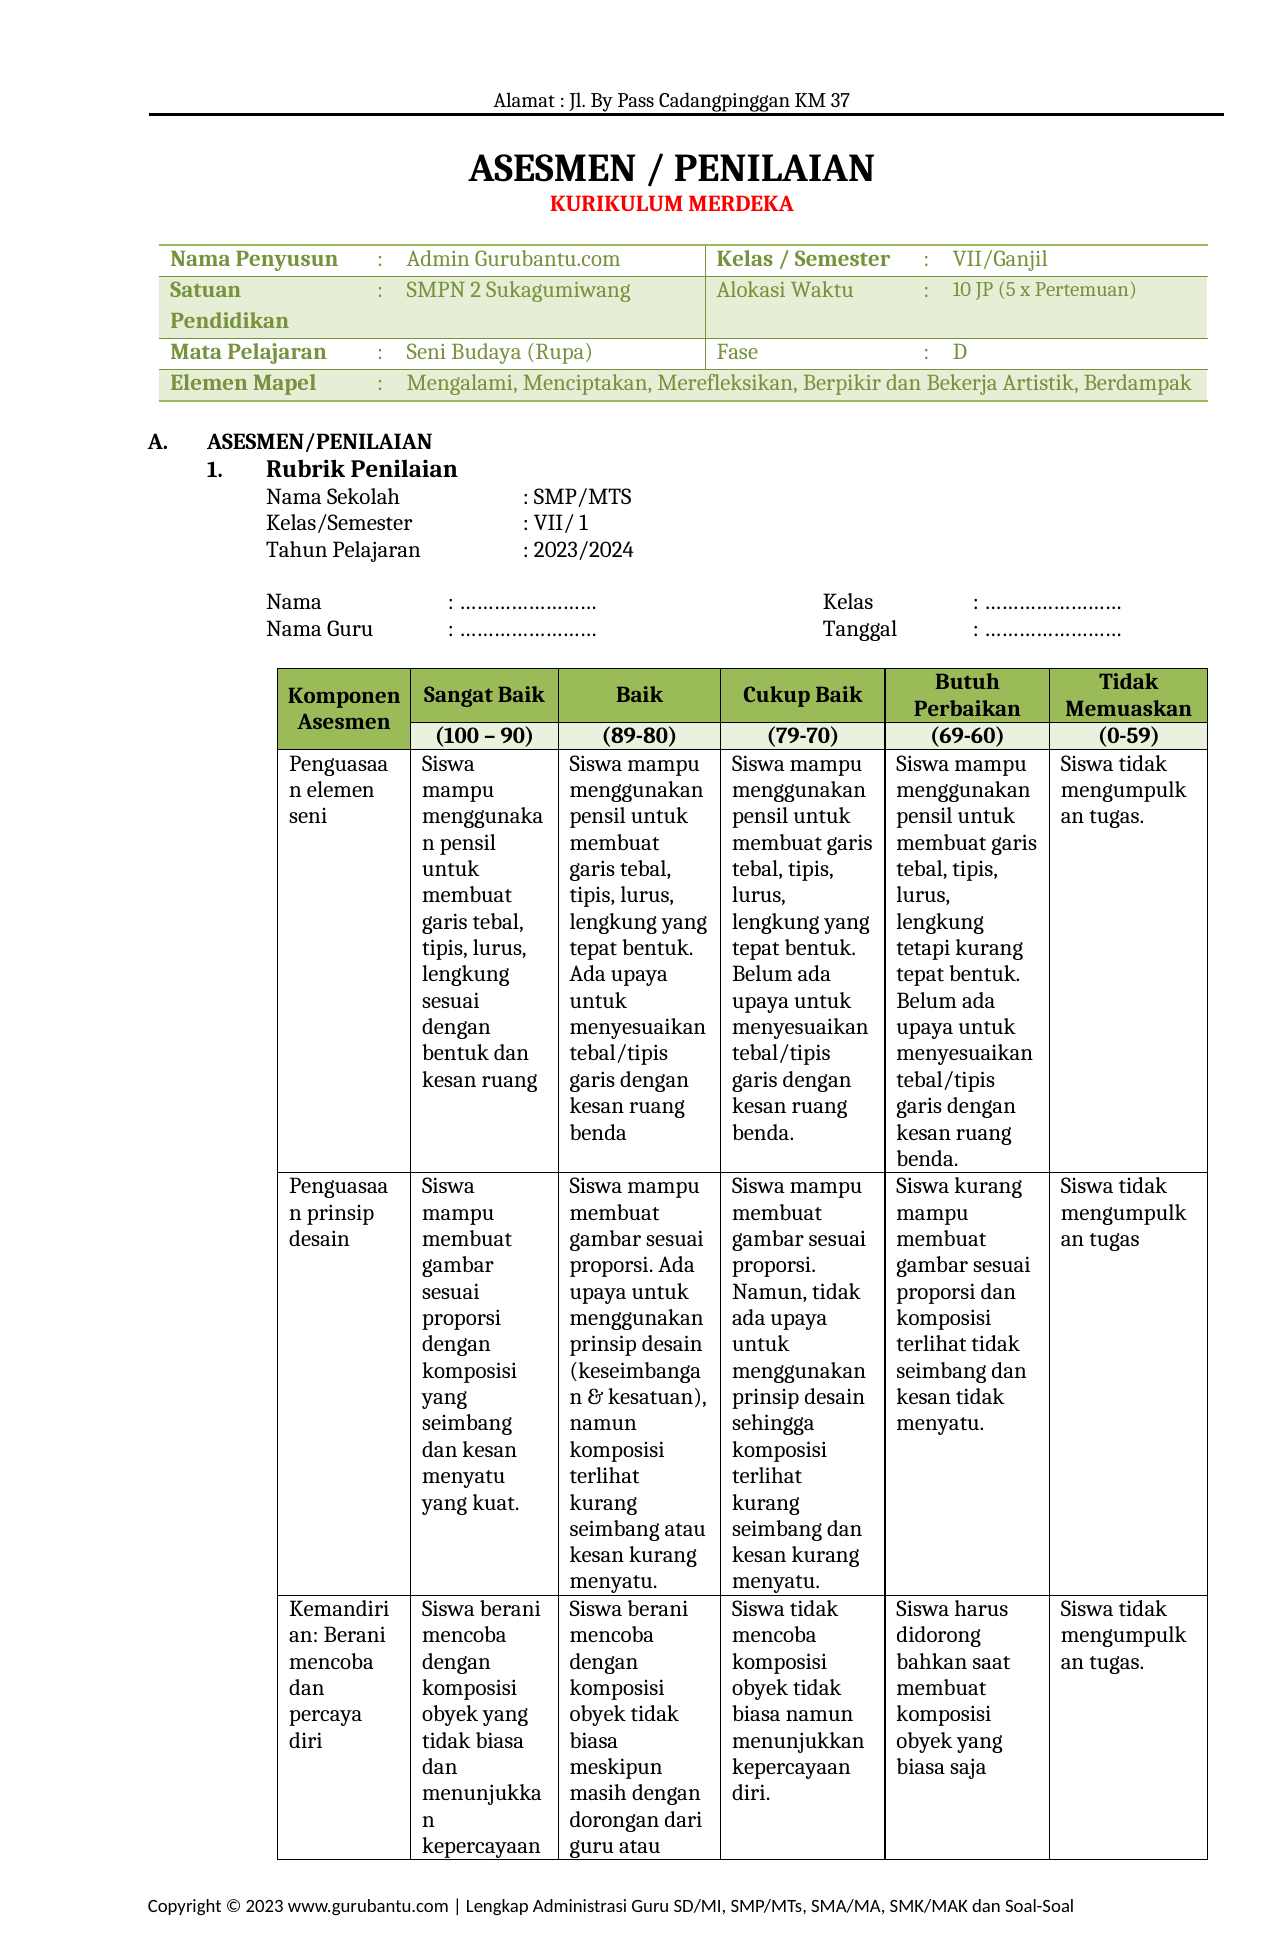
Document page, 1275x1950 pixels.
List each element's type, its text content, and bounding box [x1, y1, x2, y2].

table_header : [366, 246, 395, 276]
table_cell Satuan Pendidikan [159, 277, 366, 338]
table_cell (69-60) [886, 723, 1049, 749]
table_cell 10 JP (5 x Pertemuan) [941, 277, 1207, 338]
text Nama Guru : …………………… Tanggal : …………………… [266, 615, 1196, 642]
table_cell Mengalami, Menciptakan, Merefleksikan, Berpikir dan Bekerja Artistik, Berdampak [395, 370, 1207, 400]
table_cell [721, 1596, 884, 1859]
table_cell SMPN 2 Sukagumiwang [395, 277, 705, 338]
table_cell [886, 1596, 1049, 1859]
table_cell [559, 1596, 720, 1859]
table_cell Alokasi Waktu [706, 277, 912, 338]
table_header Butuh Perbaikan [886, 669, 1049, 722]
table_cell Seni Budaya (Rupa) [395, 339, 705, 369]
text Nama : …………………… Kelas : …………………… [266, 589, 1196, 615]
table_cell Siswa mampu menggunakan pensil untuk membuat garis tebal, tipis, lurus, lengkung yang tepat bentuk. Ada upaya untuk menyesuaikan tebal/tipis garis dengan kesan ruang benda [559, 750, 720, 1172]
table_cell Siswa mampu membuat gambar sesuai proporsi. Namun, tidak ada upaya untuk menggunakan prinsip desain sehingga komposisi terlihat kurang seimbang dan kesan kurang menyatu. [721, 1173, 884, 1595]
table_cell : [366, 370, 395, 400]
table_cell (79-70) [721, 723, 884, 749]
table_cell Siswa mampu membuat gambar sesuai proporsi. Ada upaya untuk menggunakan prinsip desain (keseimbangan & kesatuan), namun komposisi terlihat kurang seimbang atau kesan kurang menyatu. [559, 1173, 720, 1595]
table_header Nama Penyusun [159, 246, 366, 276]
text KURIKULUM MERDEKA [148, 191, 1196, 217]
table_cell Penguasaan elemen seni [278, 750, 410, 1172]
table_header : [912, 246, 941, 276]
text Tahun Pelajaran : 2023/2024 [266, 536, 1196, 563]
table_cell Siswa mampu menggunakan pensil untuk membuat garis tebal, tipis, lurus, lengkung tetapi kurang tepat bentuk. Belum ada upaya untuk menyesuaikan tebal/tipis garis dengan kesan ruang benda. [886, 750, 1049, 1172]
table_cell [411, 1596, 558, 1859]
table_cell Mata Pelajaran [159, 339, 366, 369]
text ASESMEN / PENILAIAN [148, 146, 1196, 191]
table_cell Siswa tidak mengumpulkan tugas [1050, 1173, 1207, 1595]
text Nama Sekolah : SMP/MTS [266, 484, 1196, 510]
text 1. Rubrik Penilaian [148, 455, 1196, 484]
table_header Tidak Memuaskan [1050, 669, 1207, 722]
table_header VII/Ganjil [941, 246, 1207, 276]
table_cell (100 – 90) [411, 723, 558, 749]
table_cell Siswa kurang mampu membuat gambar sesuai proporsi dan komposisi terlihat tidak seimbang dan kesan tidak menyatu. [886, 1173, 1049, 1595]
text Kelas/Semester : VII/ 1 [266, 510, 1196, 536]
table_cell (0-59) [1050, 723, 1207, 749]
table_cell : [366, 339, 395, 369]
table_cell D [941, 339, 1207, 369]
table_cell (89-80) [559, 723, 720, 749]
table_cell Siswa mampu membuat gambar sesuai proporsi dengan komposisi yang seimbang dan kesan menyatu yang kuat. [411, 1173, 558, 1595]
table_cell : [366, 277, 395, 338]
table_cell Fase [706, 339, 912, 369]
table_cell : [912, 339, 941, 369]
table_header Cukup Baik [721, 669, 884, 722]
table_cell : [912, 277, 941, 338]
table_cell Siswa tidak mengumpulkan tugas. [1050, 750, 1207, 1172]
table_cell Siswa mampu menggunakan pensil untuk membuat garis tebal, tipis, lurus, lengkung sesuai dengan bentuk dan kesan ruang [411, 750, 558, 1172]
table_header Baik [559, 669, 720, 722]
text A. ASESMEN/PENILAIAN [148, 428, 1196, 455]
table_cell Siswa tidak mengumpulkan tugas. [1050, 1596, 1207, 1859]
table_header Komponen Asesmen [278, 669, 410, 749]
table_cell Elemen Mapel [159, 370, 366, 400]
text Alamat : Jl. By Pass Cadangpinggan KM 37 [148, 89, 1196, 113]
table_cell Penguasaan prinsip desain [278, 1173, 410, 1595]
table_cell Siswa mampu menggunakan pensil untuk membuat garis tebal, tipis, lurus, lengkung yang tepat bentuk. Belum ada upaya untuk menyesuaikan tebal/tipis garis dengan kesan ruang benda. [721, 750, 884, 1172]
table_header Kelas / Semester [706, 246, 912, 276]
table_header Admin Gurubantu.com [395, 246, 705, 276]
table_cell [278, 1596, 410, 1859]
table_header Sangat Baik [411, 669, 558, 722]
